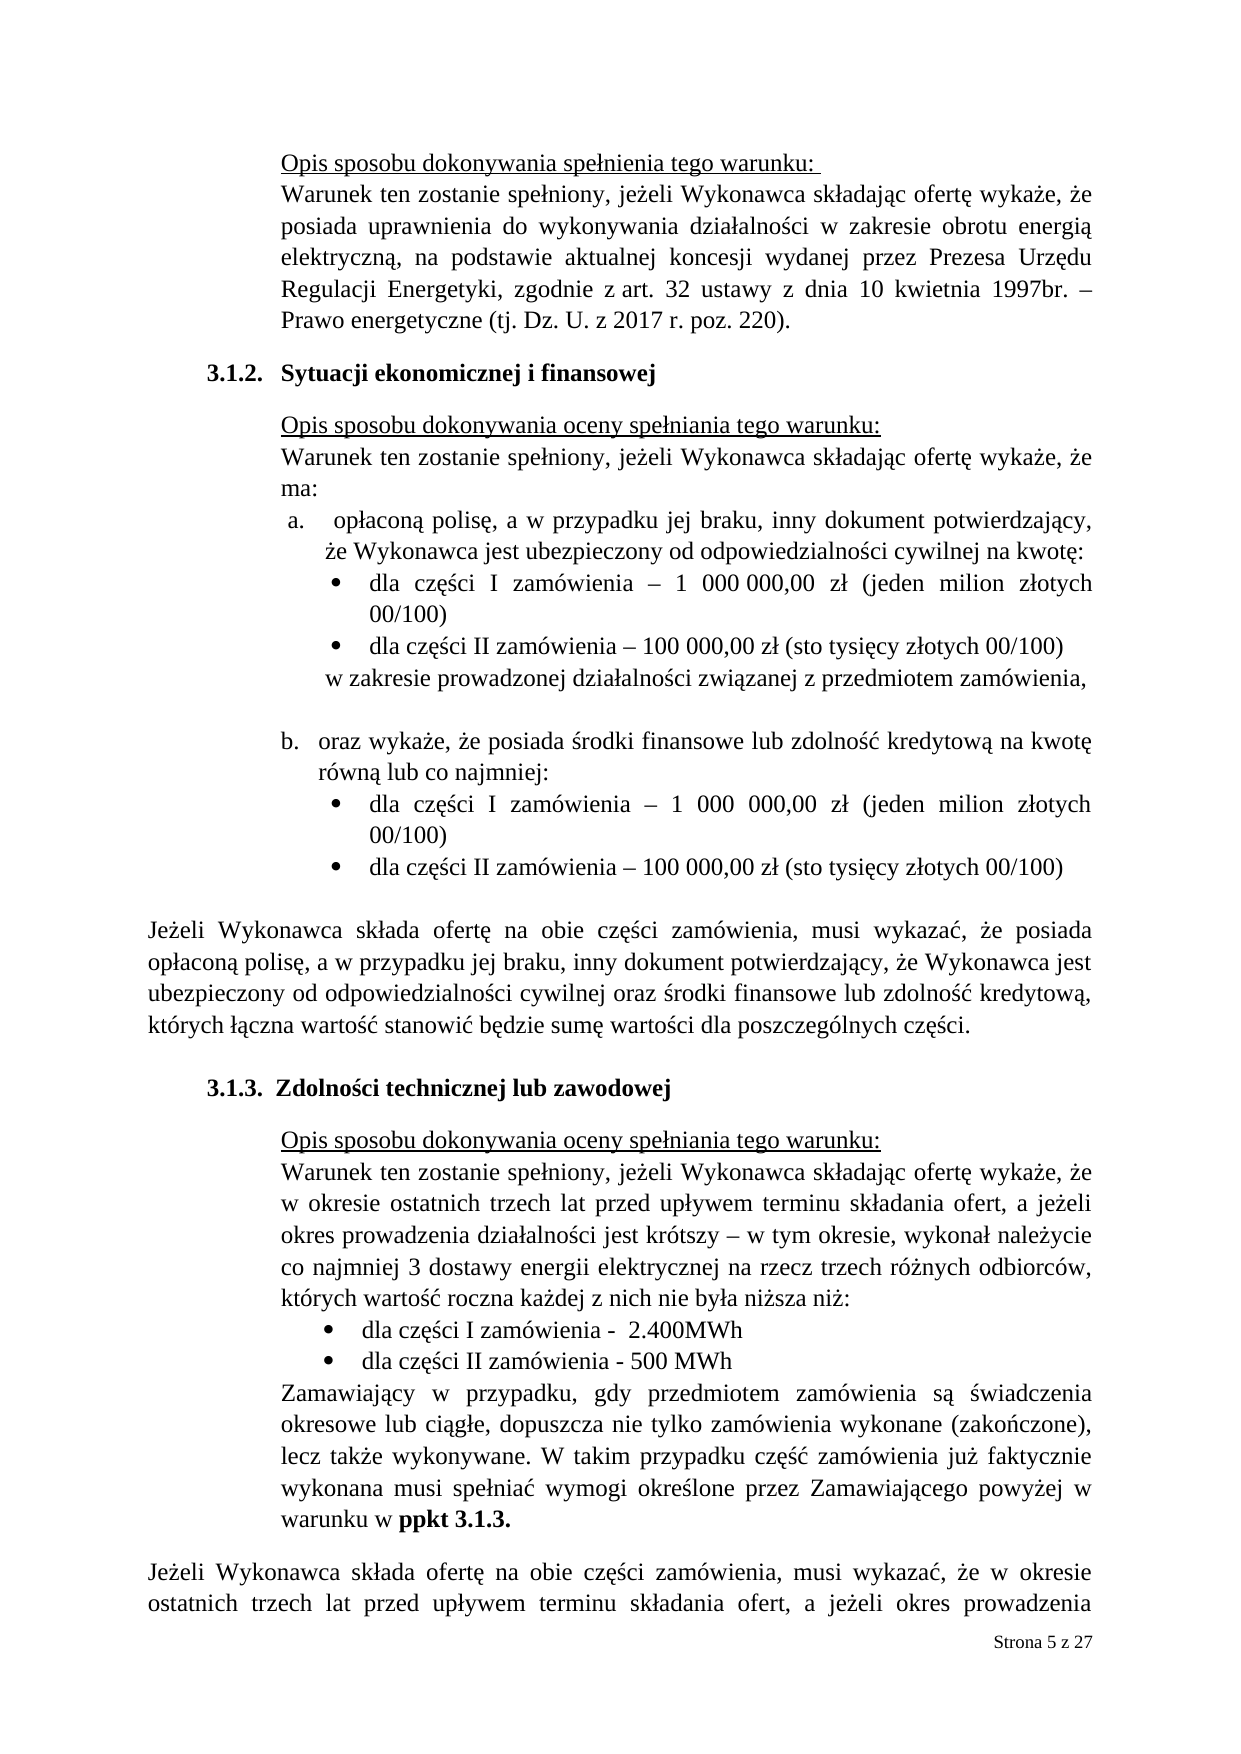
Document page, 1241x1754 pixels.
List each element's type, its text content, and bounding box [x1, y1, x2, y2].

list oraz wykaże, że posiada środki finansowe lub zdolność kredytową na kwotę równą lub co najmniej: [281, 726, 1093, 786]
list opłaconą polisę, a w przypadku jej braku, inny dokument potwierdzający, że Wykonawca jest ubezpieczony od odpowiedzialności cywilnej na kwotę: [287, 505, 1093, 565]
text Jeżeli Wykonawca składa ofertę na obie części zamówienia, musi wykazać, że posiada opłaconą polisę, a w przypadku jej braku, inny dokument potwierdzający, że Wykonawca jest ubezpieczony od odpowiedzialności cywilnej oraz środki finansowe lub zdolność kredytową, których łączna wartość stanowić będzie sumę wartości dla poszczególnych części. [148, 915, 1093, 1039]
list w zakresie prowadzonej działalności związanej z przedmiotem zamówienia, [325, 663, 1093, 691]
list Zamawiający w przypadku, gdy przedmiotem zamówienia są świadczenia okresowe lub ciągłe, dopuszcza nie tylko zamówienia wykonane (zakończone), lecz także wykonywane. W takim przypadku część zamówienia już faktycznie wykonana musi spełniać wymogi określone przez Zamawiającego powyżej w warunku w ppkt 3.1.3. [281, 1378, 1093, 1533]
list dla części II zamówienia – 100 000,00 zł (sto tysięcy złotych 00/100) [332, 852, 1093, 881]
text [148, 1557, 1093, 1617]
list Zdolności technicznej lub zawodowej [207, 1073, 1093, 1102]
list Sytuacji ekonomicznej i finansowej [207, 358, 1093, 387]
text Opis sposobu dokonywania oceny spełniania tego warunku: [281, 410, 1093, 439]
list dla części I zamówienia – 1 000 000,00 zł (jeden milion złotych 00/100) [332, 568, 1093, 628]
list dla części II zamówienia – 100 000,00 zł (sto tysięcy złotych 00/100) [332, 631, 1093, 660]
list Opis sposobu dokonywania spełnienia tego warunku: [281, 148, 1093, 176]
list dla części II zamówienia - 500 MWh [324, 1346, 1093, 1375]
list Warunek ten zostanie spełniony, jeżeli Wykonawca składając ofertę wykaże, że posiada uprawnienia do wykonywania działalności w zakresie obrotu energią elektryczną, na podstawie aktualnej koncesji wydanej przez Prezesa Urzędu Regulacji Energetyki, zgodnie z art. 32 ustawy z dnia 10 kwietnia 1997br. – Prawo energetyczne (tj. Dz. U. z 2017 r. poz. 220). [281, 179, 1093, 334]
list dla części I zamówienia - 2.400MWh [324, 1315, 1093, 1343]
list Opis sposobu dokonywania oceny spełniania tego warunku: [185, 1125, 1093, 1154]
list Warunek ten zostanie spełniony, jeżeli Wykonawca składając ofertę wykaże, że w okresie ostatnich trzech lat przed upływem terminu składania ofert, a jeżeli okres prowadzenia działalności jest krótszy – w tym okresie, wykonał należycie co najmniej 3 dostawy energii elektrycznej na rzecz trzech różnych odbiorców, których wartość roczna każdej z nich nie była niższa niż: [281, 1157, 1093, 1312]
text Warunek ten zostanie spełniony, jeżeli Wykonawca składając ofertę wykaże, że ma: [281, 442, 1093, 502]
list dla części I zamówienia – 1 000 000,00 zł (jeden milion złotych 00/100) [332, 789, 1093, 849]
